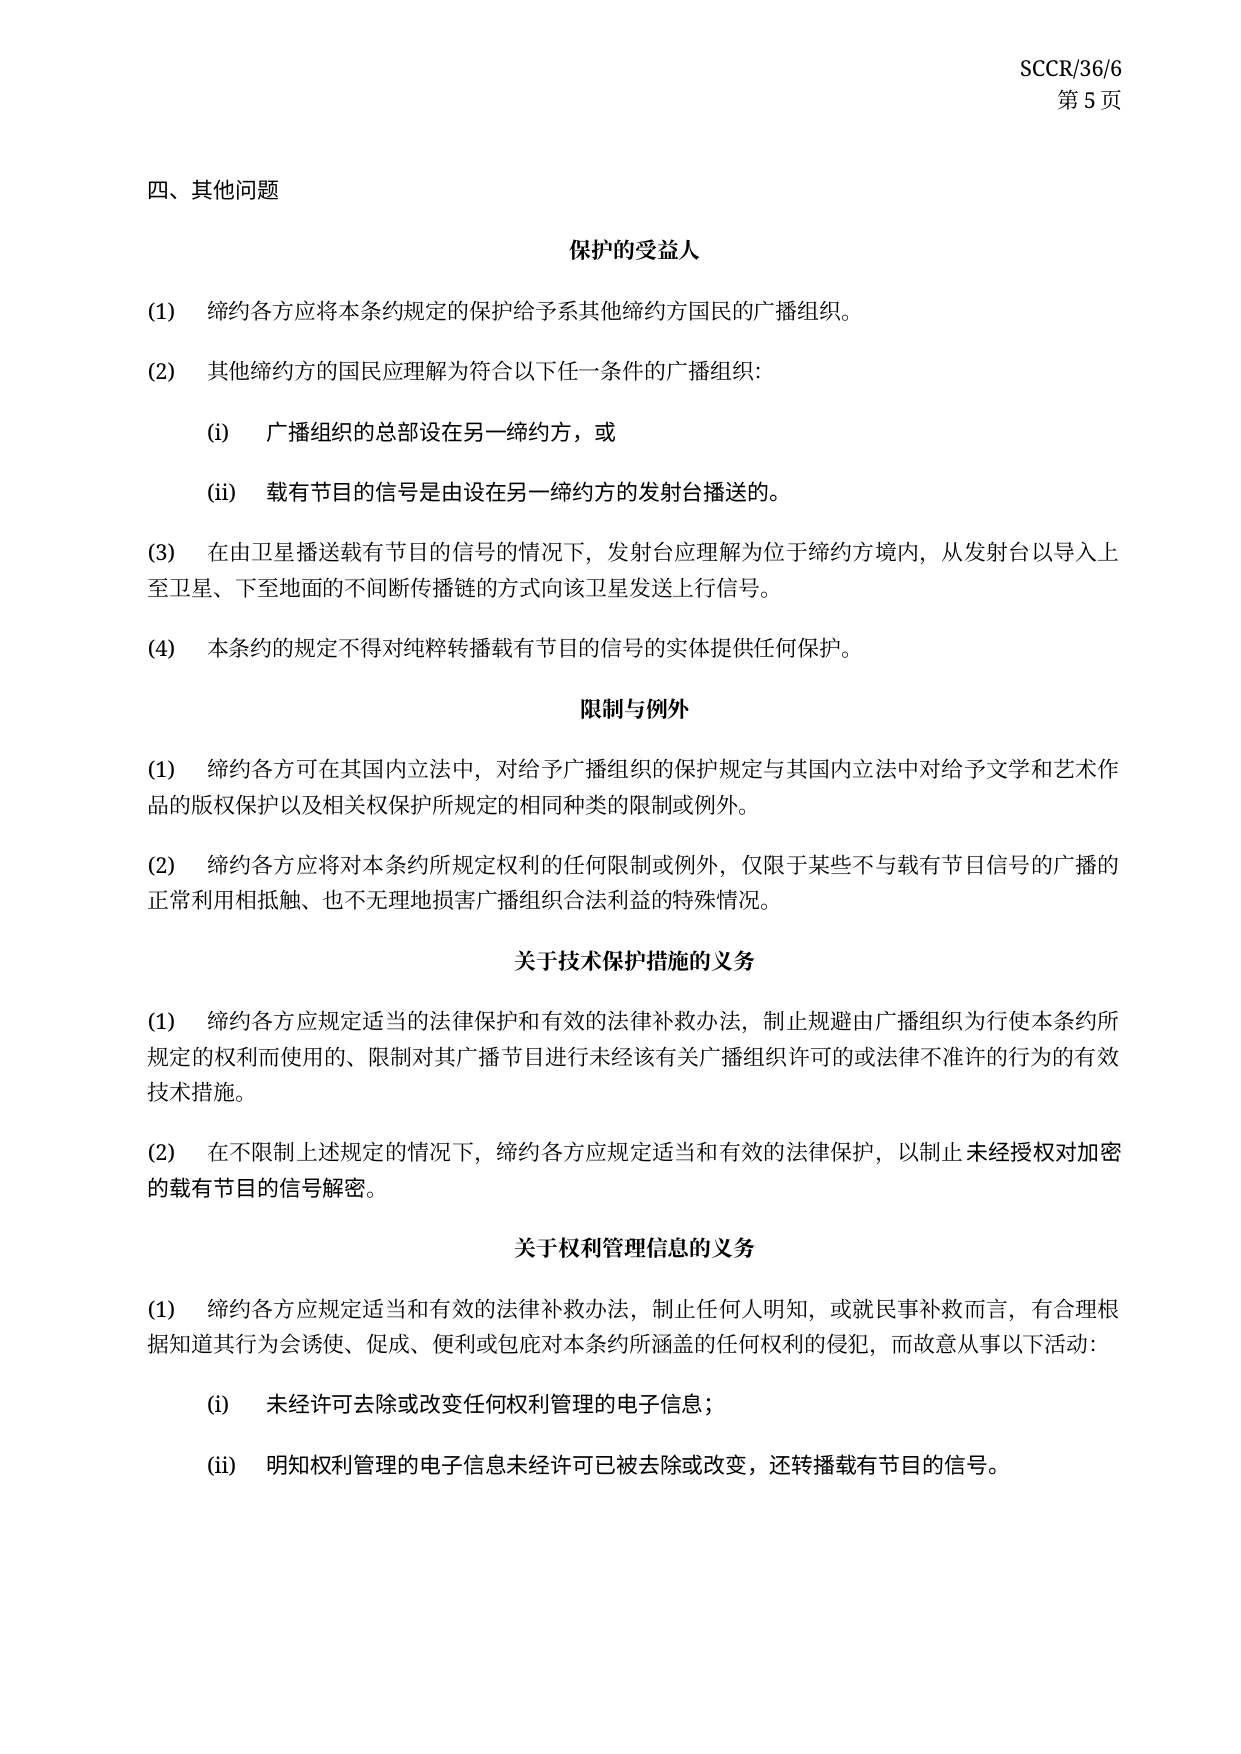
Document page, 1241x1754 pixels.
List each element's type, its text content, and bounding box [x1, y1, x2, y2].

text (ii) 载有节目的信号是由设在另一缔约方的发射台播送的。 [207, 471, 1122, 507]
text (1) 缔约各方应将本条约规定的保护给予系其他缔约方国民的广播组织。 [148, 290, 1122, 326]
subtitle 关于技术保护措施的义务 [148, 940, 1122, 976]
text (4) 本条约的规定不得对纯粹转播载有节目的信号的实体提供任何保护。 [148, 628, 1122, 663]
text (1) 缔约各方可在其国内立法中，对给予广播组织的保护规定与其国内立法中对给予文学和艺术作品的版权保护以及相关权保护所规定的相同种类的限制或例外。 [148, 748, 1122, 819]
text (3) 在由卫星播送载有节目的信号的情况下，发射台应理解为位于缔约方境内，从发射台以导入上至卫星、下至地面的不间断传播链的方式向该卫星发送上行信号。 [148, 532, 1122, 603]
subtitle 关于权利管理信息的义务 [148, 1228, 1122, 1263]
text (2) 缔约各方应将对本条约所规定权利的任何限制或例外，仅限于某些不与载有节目信号的广播的正常利用相抵触、也不无理地损害广播组织合法利益的特殊情况。 [148, 844, 1122, 915]
text (2) 其他缔约方的国民应理解为符合以下任一条件的广播组织： [148, 351, 1122, 386]
text (ii) 明知权利管理的电子信息未经许可已被去除或改变，还转播载有节目的信号。 [207, 1444, 1122, 1480]
text (2) 在不限制上述规定的情况下，缔约各方应规定适当和有效的法律保护，以制止未经授权对加密的载有节目的信号解密。 [148, 1132, 1122, 1203]
text (i) 广播组织的总部设在另一缔约方，或 [207, 411, 1122, 446]
text (1) 缔约各方应规定适当的法律保护和有效的法律补救办法，制止规避由广播组织为行使本条约所规定的权利而使用的、限制对其广播节目进行未经该有关广播组织许可的或法律不准许的行为的有效技术措施。 [148, 1001, 1122, 1107]
subtitle 保护的受益人 [148, 230, 1122, 265]
text (1) 缔约各方应规定适当和有效的法律补救办法，制止任何人明知，或就民事补救而言，有合理根据知道其行为会诱使、促成、便利或包庇对本条约所涵盖的任何权利的侵犯，而故意从事以下活动： [148, 1288, 1122, 1359]
subtitle 限制与例外 [148, 688, 1122, 723]
text (i) 未经许可去除或改变任何权利管理的电子信息； [207, 1384, 1122, 1419]
subtitle 四、其他问题 [148, 169, 1122, 205]
